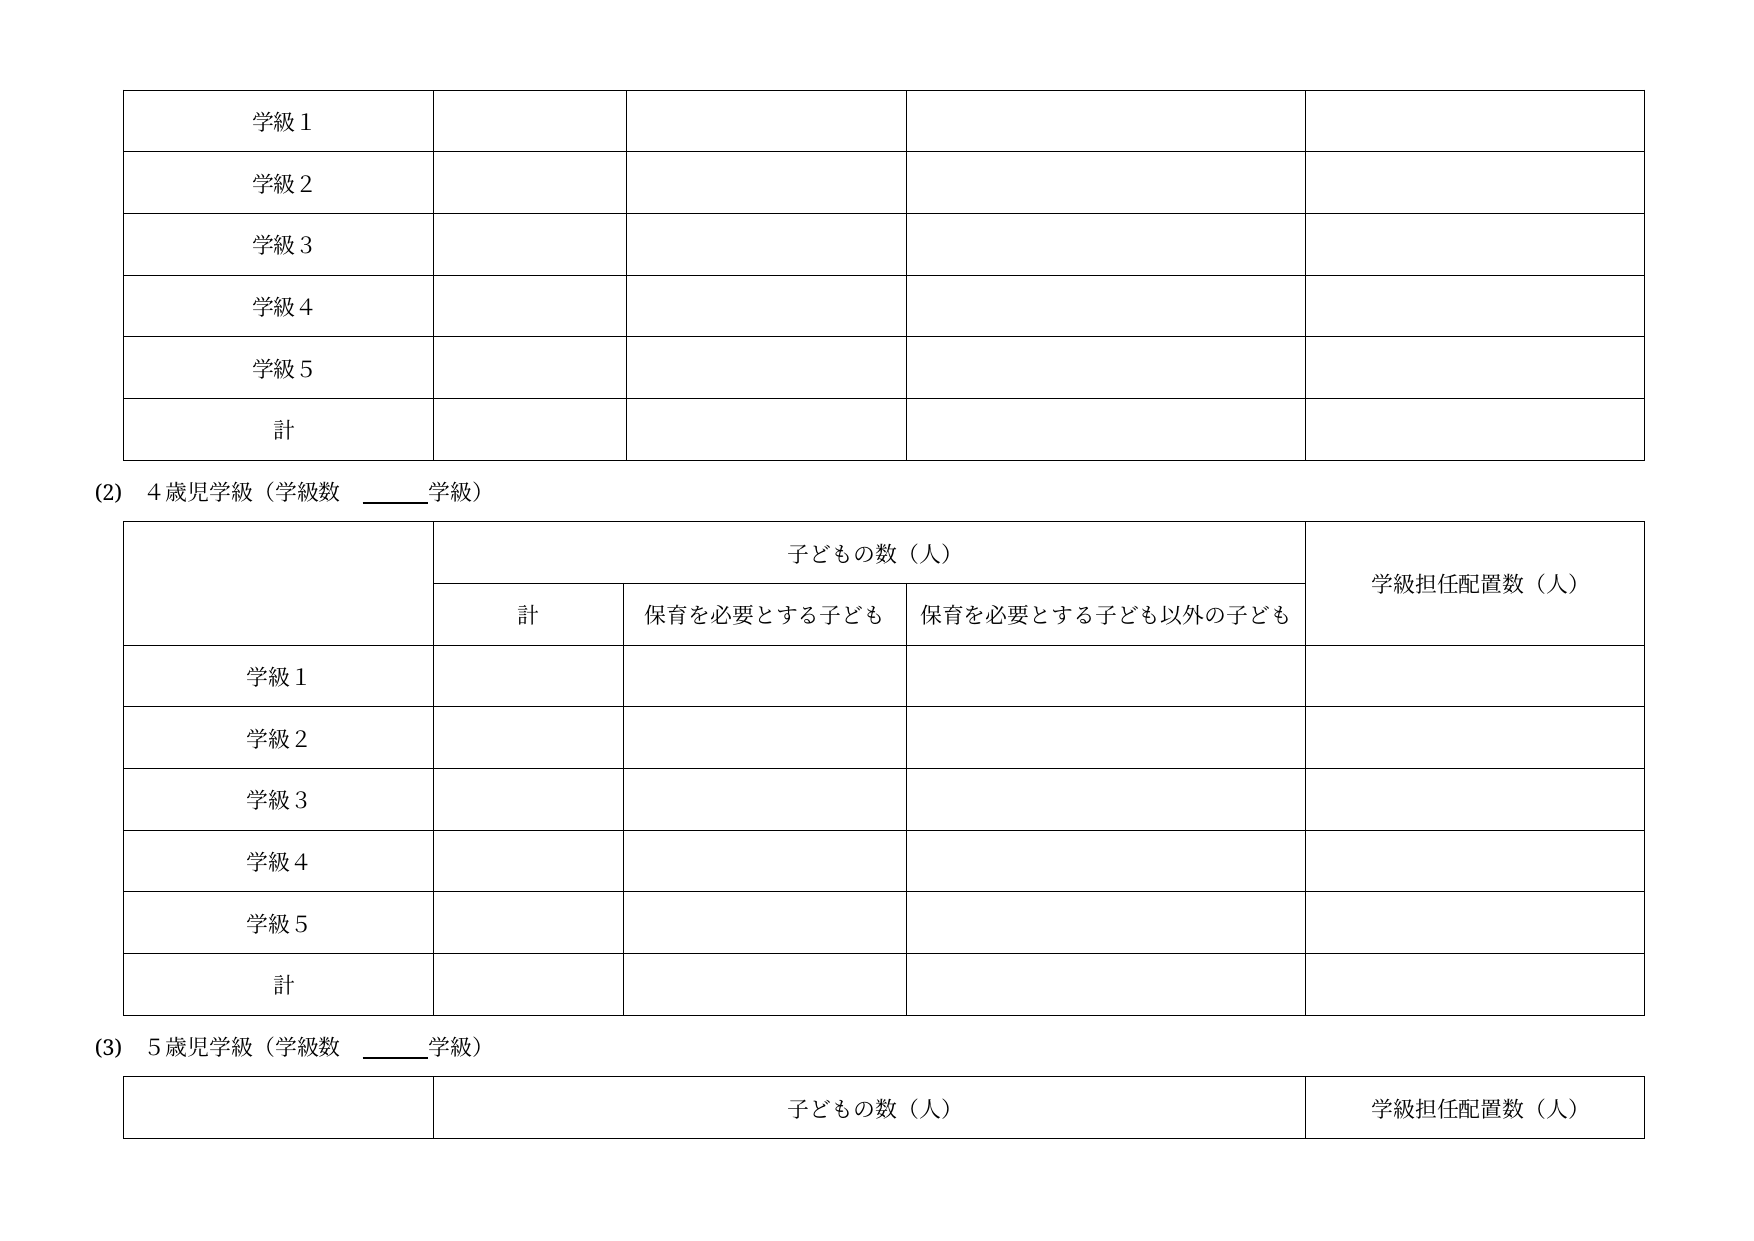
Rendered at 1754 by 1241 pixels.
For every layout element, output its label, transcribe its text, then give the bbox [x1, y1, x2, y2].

table_cell [627, 337, 906, 398]
table_cell 学級４ [124, 276, 433, 336]
table_cell [627, 276, 906, 336]
table_cell [907, 91, 1305, 151]
table_cell [1306, 214, 1644, 274]
table_cell [1306, 707, 1644, 768]
table_cell [434, 152, 626, 213]
table_cell [624, 707, 906, 768]
table_cell 学級３ [124, 214, 433, 274]
table_cell [1306, 892, 1644, 953]
table_cell 保育を必要とする子ども [624, 584, 906, 644]
table_cell [624, 831, 906, 891]
table_header [124, 522, 433, 644]
table_header 子どもの数（人） [434, 522, 1305, 583]
table_cell [627, 91, 906, 151]
table_cell [907, 769, 1305, 829]
table_cell [907, 646, 1305, 706]
table_cell [434, 769, 623, 829]
table_cell [907, 399, 1305, 459]
table_cell [434, 91, 626, 151]
table_cell [434, 399, 626, 459]
table_cell 学級３ [124, 769, 433, 829]
table_header 学級担任配置数（人） [1306, 1077, 1644, 1138]
table_cell [627, 214, 906, 274]
table_cell [907, 214, 1305, 274]
table_cell [1306, 91, 1644, 151]
table_cell [434, 892, 623, 953]
table_cell 計 [124, 954, 433, 1014]
table_header 学級担任配置数（人） [1306, 522, 1644, 644]
table_cell [1306, 337, 1644, 398]
table_cell [1306, 399, 1644, 459]
table_cell 学級２ [124, 707, 433, 768]
table_cell 計 [124, 399, 433, 459]
table_cell [624, 892, 906, 953]
table_cell 学級４ [124, 831, 433, 891]
table_cell [1306, 769, 1644, 829]
table_cell [624, 769, 906, 829]
table_cell [907, 276, 1305, 336]
table_cell [907, 337, 1305, 398]
table_cell [1306, 276, 1644, 336]
table_cell [1306, 831, 1644, 891]
table_cell [627, 152, 906, 213]
table_cell [434, 707, 623, 768]
table_cell [434, 276, 626, 336]
table_cell [434, 646, 623, 706]
table_cell 学級１ [124, 91, 433, 151]
table_cell [624, 646, 906, 706]
table_cell [907, 892, 1305, 953]
table_cell [434, 831, 623, 891]
table_cell [1306, 954, 1644, 1014]
table_cell 学級５ [124, 892, 433, 953]
text (2) ４歳児学級（学級数 学級） [94, 461, 1671, 521]
table_cell [907, 152, 1305, 213]
table_cell 保育を必要とする子ども以外の子ども [907, 584, 1305, 644]
table_cell 計 [434, 584, 623, 644]
table_cell 学級１ [124, 646, 433, 706]
table_cell [907, 831, 1305, 891]
table_cell [1306, 152, 1644, 213]
table_cell 学級２ [124, 152, 433, 213]
table_cell [1306, 646, 1644, 706]
text (3) ５歳児学級（学級数 学級） [94, 1016, 1671, 1076]
table_header 子どもの数（人） [434, 1077, 1305, 1138]
table_cell [907, 707, 1305, 768]
table_cell [434, 337, 626, 398]
table_cell [627, 399, 906, 459]
table_cell [907, 954, 1305, 1014]
table_cell [434, 214, 626, 274]
table_cell 学級５ [124, 337, 433, 398]
table_cell [434, 954, 623, 1014]
table_header [124, 1077, 433, 1138]
table_cell [624, 954, 906, 1014]
